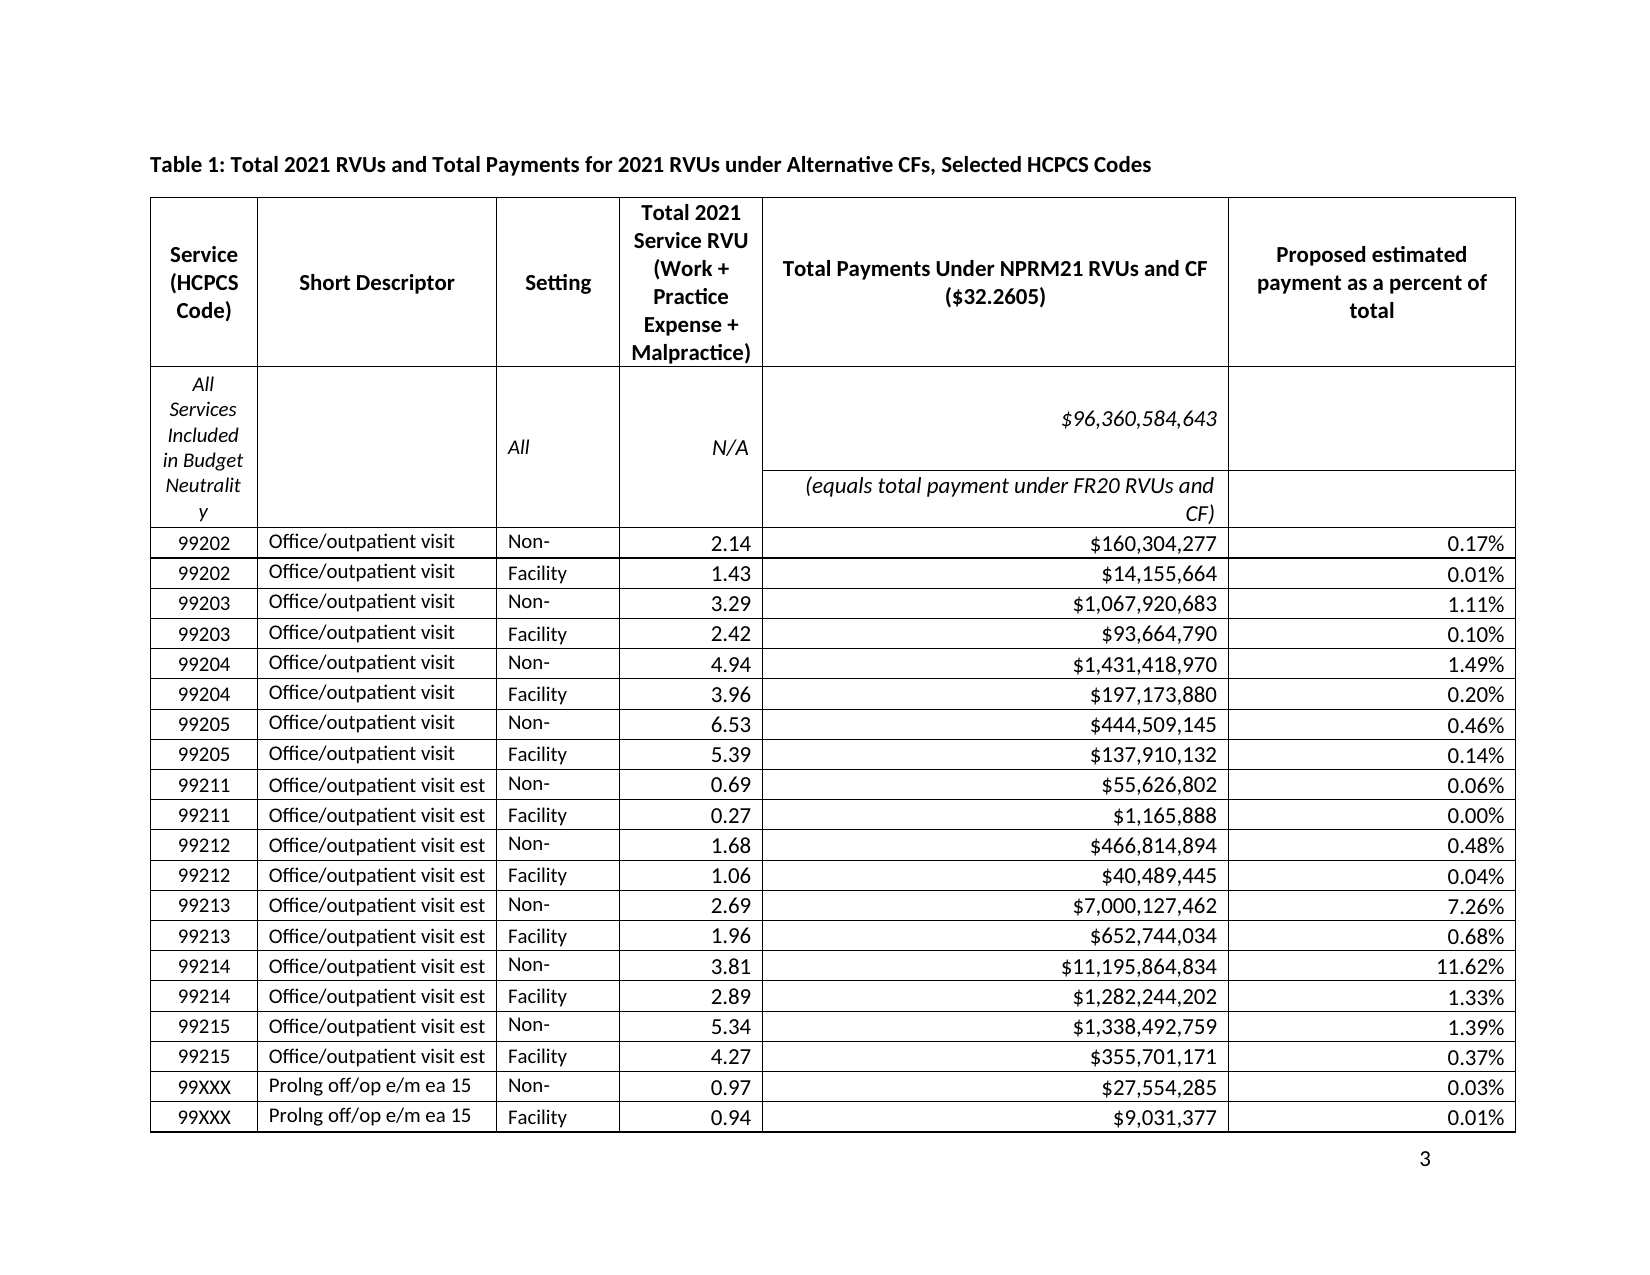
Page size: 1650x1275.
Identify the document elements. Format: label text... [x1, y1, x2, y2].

table_cell $652,744,034 [763, 921, 1228, 950]
table_header Service (HCPCS Code) [151, 198, 257, 366]
table_cell $1,282,244,202 [763, 981, 1228, 1011]
table_cell 0.27 [620, 800, 762, 829]
table_cell (equals total payment under FR20 RVUs and CF) [763, 471, 1228, 527]
table_cell 99215 [151, 1042, 257, 1071]
table_cell Office/outpatient visit new [258, 528, 496, 557]
table_cell $1,431,418,970 [763, 649, 1228, 678]
table_cell 99XXX [151, 1072, 257, 1101]
table_cell 0.17% [1229, 528, 1515, 557]
table_cell Facility [497, 800, 619, 829]
table_header Short Descriptor [258, 198, 496, 366]
table_cell $14,155,664 [763, 559, 1228, 588]
table_cell Facility [497, 559, 619, 588]
table_cell 99XXX [151, 1102, 257, 1131]
table_cell 0.00% [1229, 800, 1515, 829]
table_cell 1.39% [1229, 1012, 1515, 1041]
table_cell $466,814,894 [763, 830, 1228, 859]
table_cell $7,000,127,462 [763, 891, 1228, 920]
table_cell 0.46% [1229, 710, 1515, 739]
table_cell 0.03% [1229, 1072, 1515, 1101]
table_cell Non-Facility [497, 1072, 619, 1101]
table_cell 0.68% [1229, 921, 1515, 950]
table_cell 99202 [151, 528, 257, 557]
table_cell Non-Facility [497, 589, 619, 618]
table_cell 4.27 [620, 1042, 762, 1071]
table_cell Office/outpatient visit new [258, 619, 496, 648]
text Table 1: Total 2021 RVUs and Total Payments for 2021 RVUs under Alternative CFs, Selected HCPCS Codes [150, 150, 1650, 178]
table_header Total Payments Under NPRM21 RVUs and CF ($32.2605) [763, 198, 1228, 366]
table_cell 0.10% [1229, 619, 1515, 648]
table_header Total 2021 Service RVU (Work + Practice Expense + Malpractice) [620, 198, 762, 366]
table_cell 11.62% [1229, 951, 1515, 980]
table_cell 99212 [151, 830, 257, 859]
table_cell [258, 367, 496, 527]
table_cell 5.34 [620, 1012, 762, 1041]
table_cell $1,165,888 [763, 800, 1228, 829]
table_cell All [497, 367, 619, 527]
table_cell $444,509,145 [763, 710, 1228, 739]
table_cell $197,173,880 [763, 679, 1228, 708]
table_cell Office/outpatient visit est [258, 891, 496, 920]
table_cell 4.94 [620, 649, 762, 678]
table_cell 0.48% [1229, 830, 1515, 859]
table_cell All Services Included in Budget Neutrality [151, 367, 257, 527]
table_cell Office/outpatient visit est [258, 1042, 496, 1071]
table_cell 0.01% [1229, 559, 1515, 588]
table_cell 3.29 [620, 589, 762, 618]
table_cell Facility [497, 1042, 619, 1071]
table_cell Non-Facility [497, 710, 619, 739]
table_cell $137,910,132 [763, 740, 1228, 769]
table_cell 99215 [151, 1012, 257, 1041]
table_cell 99213 [151, 921, 257, 950]
table_cell Facility [497, 619, 619, 648]
table_cell Non-Facility [497, 951, 619, 980]
table_cell Office/outpatient visit est [258, 981, 496, 1011]
table_cell Office/outpatient visit new [258, 559, 496, 588]
table_cell 0.37% [1229, 1042, 1515, 1071]
table_cell Office/outpatient visit new [258, 649, 496, 678]
table_cell 2.42 [620, 619, 762, 648]
table_cell 1.43 [620, 559, 762, 588]
table_cell $93,664,790 [763, 619, 1228, 648]
table_cell 99211 [151, 800, 257, 829]
table_cell $1,338,492,759 [763, 1012, 1228, 1041]
table_cell Non-Facility [497, 649, 619, 678]
table_cell 0.14% [1229, 740, 1515, 769]
table_cell 2.14 [620, 528, 762, 557]
table_cell Prolng off/op e/m ea 15 min [258, 1102, 496, 1131]
table_cell Non-Facility [497, 891, 619, 920]
table_cell 99211 [151, 770, 257, 799]
table_cell 99203 [151, 589, 257, 618]
table_cell 6.53 [620, 710, 762, 739]
table_cell 1.33% [1229, 981, 1515, 1011]
table_cell [1229, 471, 1515, 527]
table_cell Non-Facility [497, 830, 619, 859]
table_cell Prolng off/op e/m ea 15 min [258, 1072, 496, 1101]
table_cell Facility [497, 921, 619, 950]
table_cell 1.68 [620, 830, 762, 859]
table_cell Office/outpatient visit est [258, 951, 496, 980]
table_cell Office/outpatient visit est [258, 1012, 496, 1041]
table_cell 99212 [151, 861, 257, 890]
table_cell 99214 [151, 951, 257, 980]
table_cell Office/outpatient visit est [258, 770, 496, 799]
table_cell 1.96 [620, 921, 762, 950]
table_cell 1.11% [1229, 589, 1515, 618]
table_cell 1.06 [620, 861, 762, 890]
table_cell 5.39 [620, 740, 762, 769]
table_cell Office/outpatient visit est [258, 830, 496, 859]
table_cell $11,195,864,834 [763, 951, 1228, 980]
table_cell 99205 [151, 710, 257, 739]
table_cell 0.04% [1229, 861, 1515, 890]
table_cell Office/outpatient visit est [258, 921, 496, 950]
table_cell 0.20% [1229, 679, 1515, 708]
table_cell Office/outpatient visit new [258, 740, 496, 769]
table_cell Office/outpatient visit est [258, 861, 496, 890]
table_cell $355,701,171 [763, 1042, 1228, 1071]
table_cell Facility [497, 740, 619, 769]
table_cell 0.94 [620, 1102, 762, 1131]
table_cell 7.26% [1229, 891, 1515, 920]
table_cell $1,067,920,683 [763, 589, 1228, 618]
table_cell $40,489,445 [763, 861, 1228, 890]
table_cell Facility [497, 679, 619, 708]
table_cell 99205 [151, 740, 257, 769]
table_cell 3.96 [620, 679, 762, 708]
table_cell $160,304,277 [763, 528, 1228, 557]
table_cell Office/outpatient visit new [258, 589, 496, 618]
table_cell Facility [497, 861, 619, 890]
table_cell 99213 [151, 891, 257, 920]
table_cell N/A [620, 367, 762, 527]
table_cell Non-Facility [497, 528, 619, 557]
table_cell 0.06% [1229, 770, 1515, 799]
table_cell 99204 [151, 679, 257, 708]
table_cell $9,031,377 [763, 1102, 1228, 1131]
table_header Proposed estimated payment as a percent of total [1229, 198, 1515, 366]
table_cell Office/outpatient visit est [258, 800, 496, 829]
table_cell [1229, 367, 1515, 470]
table_cell 0.69 [620, 770, 762, 799]
table_cell 99202 [151, 559, 257, 588]
table_cell Non-Facility [497, 770, 619, 799]
table_cell $27,554,285 [763, 1072, 1228, 1101]
table_cell 1.49% [1229, 649, 1515, 678]
table_cell 2.69 [620, 891, 762, 920]
table_cell 99214 [151, 981, 257, 1011]
table_cell 99203 [151, 619, 257, 648]
table_cell 3.81 [620, 951, 762, 980]
table_header Setting [497, 198, 619, 366]
table_cell 0.97 [620, 1072, 762, 1101]
table_cell Facility [497, 1102, 619, 1131]
table_cell 99204 [151, 649, 257, 678]
table_cell $55,626,802 [763, 770, 1228, 799]
table_cell Office/outpatient visit new [258, 710, 496, 739]
table_cell Facility [497, 981, 619, 1011]
table_cell $96,360,584,643 [763, 367, 1228, 470]
table_cell Non-Facility [497, 1012, 619, 1041]
table_cell 2.89 [620, 981, 762, 1011]
table_cell Office/outpatient visit new [258, 679, 496, 708]
table_cell 0.01% [1229, 1102, 1515, 1131]
